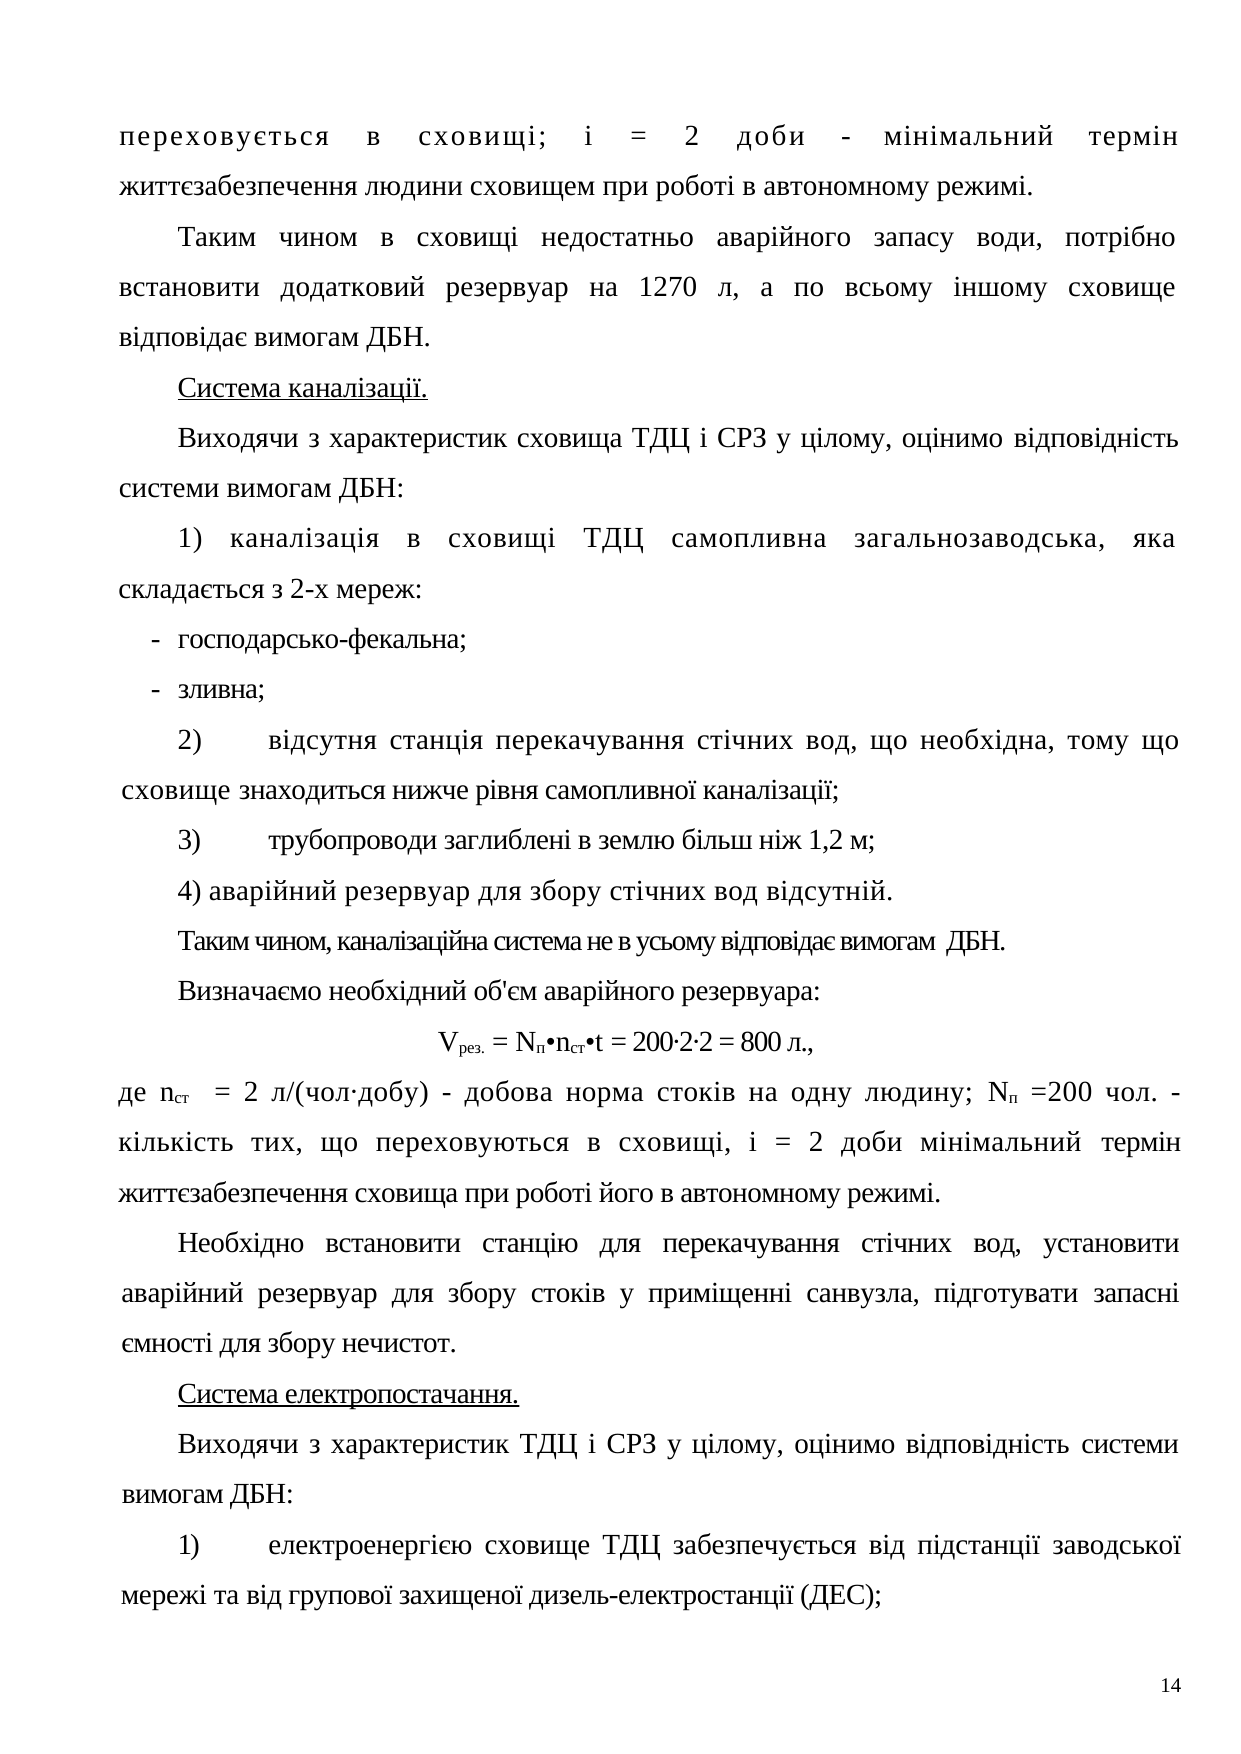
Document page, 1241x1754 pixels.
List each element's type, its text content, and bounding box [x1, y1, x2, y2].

text 4) аварійний резервуар для збору стічних вод відсутній. [118, 873, 1037, 906]
text Необхідно встановити станцію для перекачування стічних вод, установити аварійний резервуар для збору стоків у приміщенні санвузла, підготувати запасні ємності для збору нечистот. [121, 1225, 1180, 1359]
list трубопроводи заглиблені в землю більш ніж 1,2 м; [118, 822, 1181, 856]
text де nст = 2 л/(чол∙добу) - добова норма стоків на одну людину; Nп =200 чол. - кількість тих, що переховуються в сховищі, і = 2 доби мінімальний термін життєзабезпечення сховища при роботі його в автономному режимі. [118, 1074, 1181, 1208]
text 1) електроенергією сховище ТДЦ забезпечується від підстанції заводської мережі та від групової захищеної дизель-електростанції (ДЕС); [121, 1527, 1181, 1611]
text Виходячи з характеристик сховища ТДЦ і СРЗ у цілому, оцінимо відповідність системи вимогам ДБН: [119, 420, 1179, 504]
text Виходячи з характеристик ТДЦ і СРЗ у цілому, оцінимо відповідність системи вимогам ДБН: [122, 1426, 1179, 1510]
list відсутня станція перекачування стічних вод, що необхідна, тому що сховище знаходиться нижче рівня самопливної каналізації; [121, 722, 1181, 806]
text Vрез. = Nп•nст•t = 200∙2∙2 = 800 л., [150, 1024, 1181, 1057]
text Система каналізації. [149, 370, 1181, 403]
text Визначаємо необхідний об'єм аварійного резервуара: [118, 973, 1181, 1007]
list зливна; [151, 672, 1181, 705]
text Таким чином в сховищі недостатньо аварійного запасу води, потрібно встановити додатковий резервуар на 1270 л, а по всьому іншому сховище відповідає вимогам ДБН. [119, 219, 1177, 353]
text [119, 118, 1178, 202]
list господарсько-фекальна; [151, 621, 1181, 655]
text Таким чином, каналізаційна система не в усьому відповідає вимогам ДБН. [118, 923, 1177, 957]
text Система електропостачання. [118, 1376, 1181, 1409]
text 1) каналізація в сховищі ТДЦ самопливна загальнозаводська, яка складається з 2-х мереж: [118, 521, 1177, 604]
